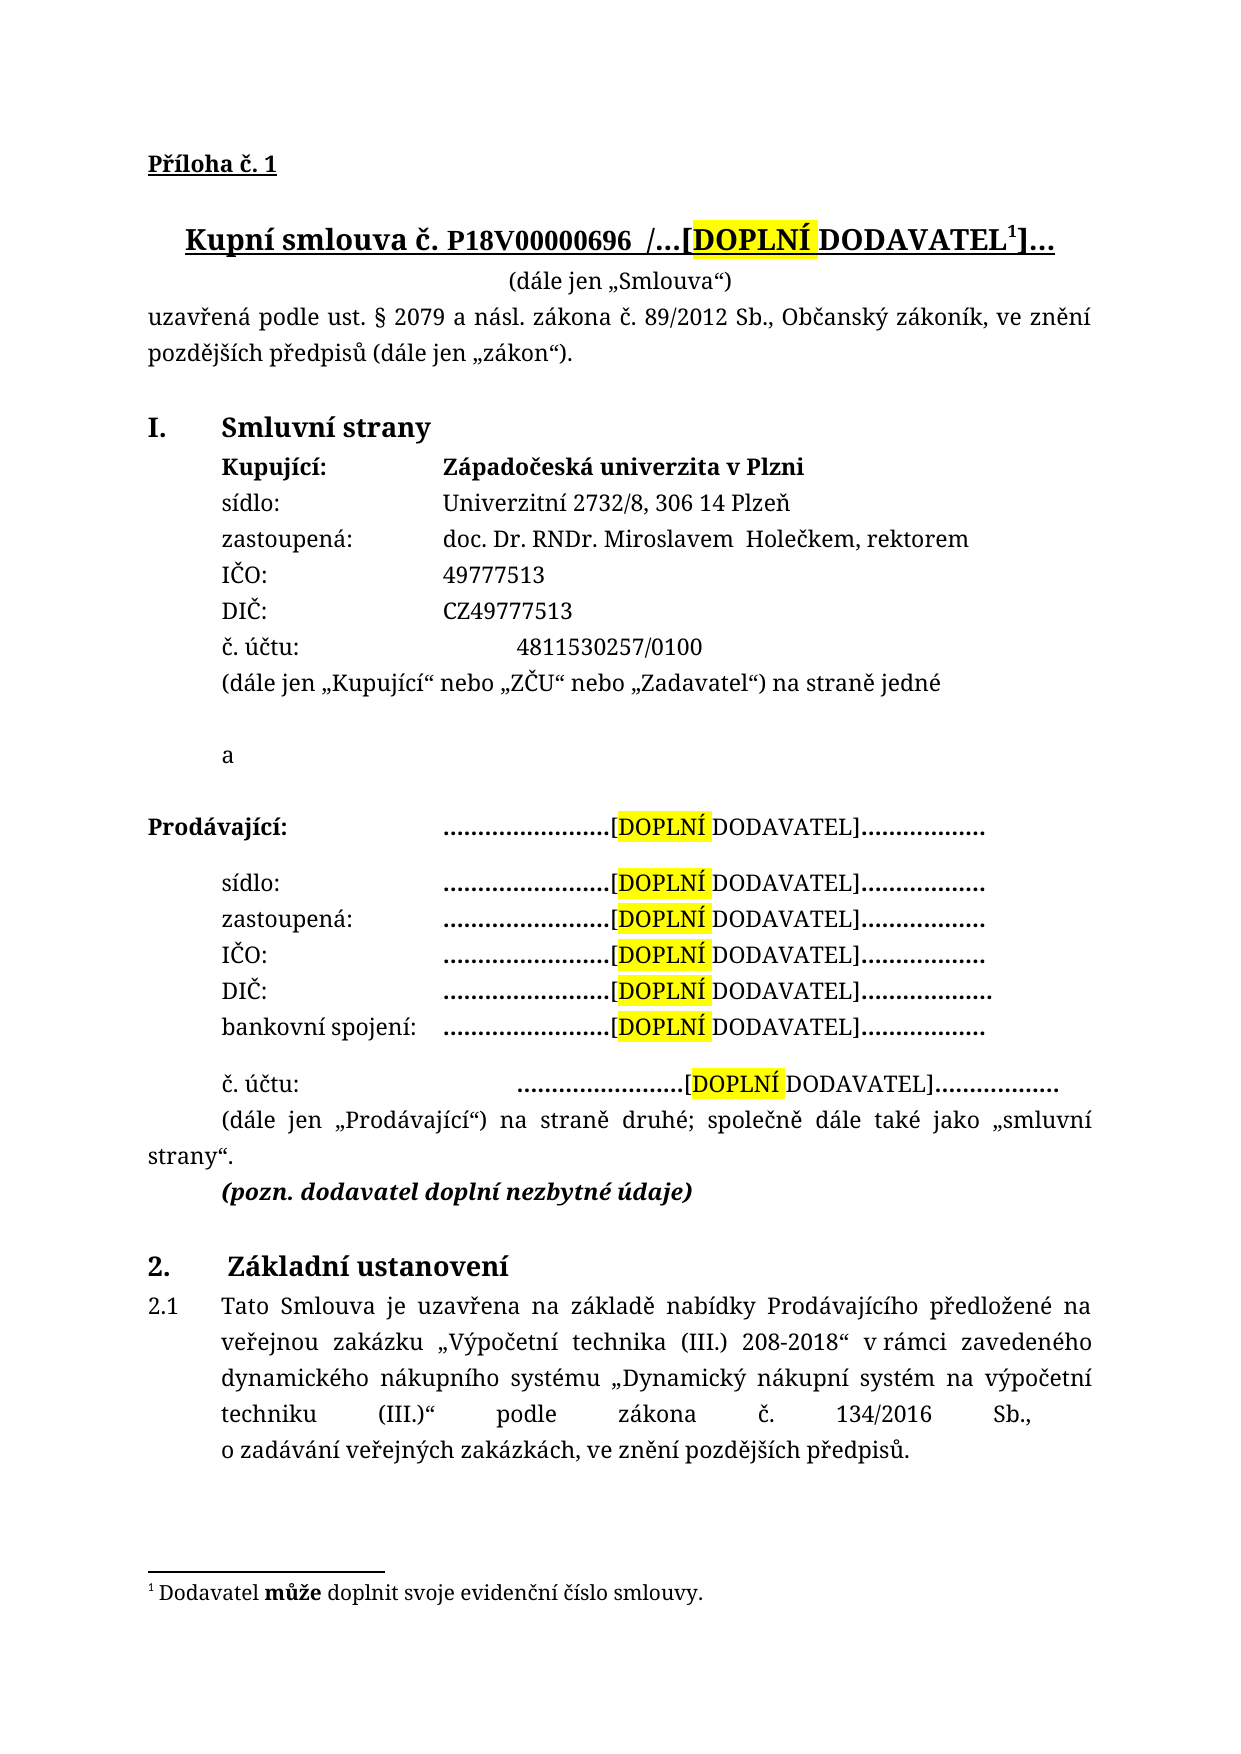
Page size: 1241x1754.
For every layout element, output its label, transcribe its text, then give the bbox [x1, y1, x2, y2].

text IČO: 49777513 [221, 559, 1093, 590]
text a [221, 739, 1093, 770]
text č. účtu: ……………………[DOPLNÍ DODAVATEL]……………… [785, 1068, 1093, 1099]
text bankovní spojení: ……………………[DOPLNÍ DODAVATEL]……………… [712, 1011, 1093, 1042]
text (dále jen „Smlouva“) [148, 265, 1093, 296]
text Prodávající: ……………………[DOPLNÍ DODAVATEL]……………… [712, 811, 1093, 842]
text zastoupená: ……………………[DOPLNÍ DODAVATEL]……………… [221, 903, 618, 934]
text 2. Základní ustanovení [148, 1248, 1093, 1284]
text 2.1 Tato Smlouva je uzavřena na základě nabídky Prodávajícího předložené na veřejnou zakázku „Výpočetní technika (III.) 208-2018“ v rámci zavedeného dynamického nákupního systému „Dynamický nákupní systém na výpočetní techniku (III.)“ podle zákona č. 134/2016 Sb., o zadávání veřejných zakázkách, ve znění pozdějších předpisů. [148, 1290, 1093, 1465]
text Kupní smlouva č. P18V00000696 /...[DOPLNÍ DODAVATEL]… [148, 219, 1093, 259]
text (pozn. dodavatel doplní nezbytné údaje) [148, 1176, 1093, 1207]
text č. účtu: ……………………[DOPLNÍ DODAVATEL]……………… [221, 1068, 692, 1099]
text Prodávající: ……………………[DOPLNÍ DODAVATEL]……………… [148, 811, 618, 842]
text IČO: ……………………[DOPLNÍ DODAVATEL]……………… [221, 939, 618, 971]
text uzavřená podle ust. § 2079 a násl. zákona č. 89/2012 Sb., Občanský zákoník, ve znění pozdějších předpisů (dále jen „zákon“). [148, 301, 1093, 368]
text DIČ: ……………………[DOPLNÍ DODAVATEL]………………. [712, 975, 1093, 1006]
text Kupující: Západočeská univerzita v Plzni [221, 451, 1093, 482]
text DIČ: ……………………[DOPLNÍ DODAVATEL]………………. [221, 975, 618, 1006]
text I. Smluvní strany [148, 409, 1093, 446]
text (dále jen „Kupující“ nebo „ZČU“ nebo „Zadavatel“) na straně jedné [221, 667, 1093, 698]
text bankovní spojení: ……………………[DOPLNÍ DODAVATEL]……………… [148, 1011, 618, 1042]
text sídlo: ……………………[DOPLNÍ DODAVATEL]……………… [221, 867, 1093, 899]
text sídlo: Univerzitní 2732/8, 306 14 Plzeň [221, 487, 1093, 518]
text Příloha č. 1 [148, 148, 1093, 179]
text zastoupená: ……………………[DOPLNÍ DODAVATEL]……………… [712, 903, 1093, 934]
text zastoupená: doc. Dr. RNDr. Miroslavem Holečkem, rektorem [221, 523, 1093, 554]
text IČO: ……………………[DOPLNÍ DODAVATEL]……………… [712, 939, 1093, 971]
text (dále jen „Prodávající“) na straně druhé; společně dále také jako „smluvní strany“. [148, 1104, 1093, 1171]
text DIČ: CZ49777513 [221, 595, 1093, 626]
text č. účtu: 4811530257/0100 [221, 631, 1093, 662]
